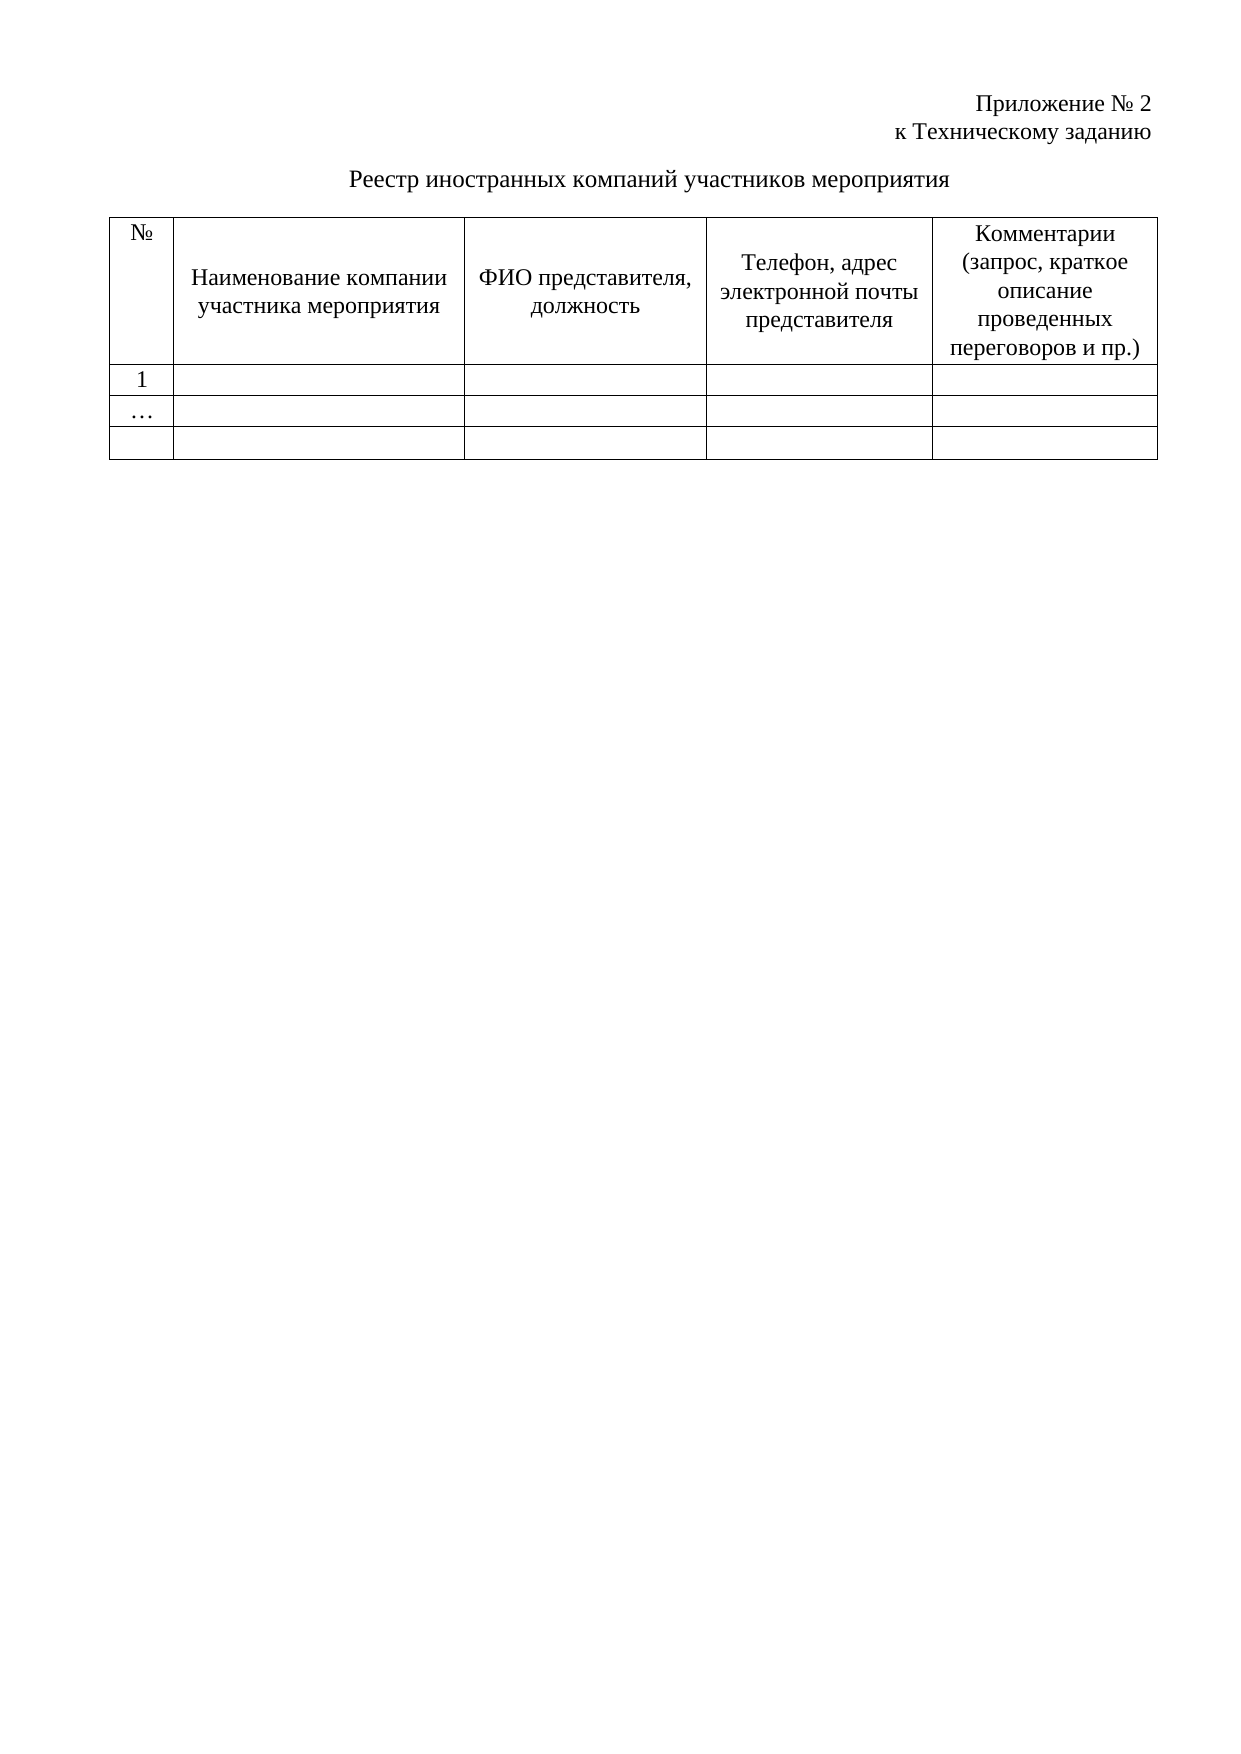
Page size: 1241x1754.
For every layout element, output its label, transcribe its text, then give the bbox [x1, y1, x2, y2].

table_cell [933, 365, 1157, 395]
text Приложение № 2 [103, 89, 1152, 117]
text к Техническому заданию [103, 117, 1152, 145]
table_cell [465, 396, 706, 426]
table_cell [933, 396, 1157, 426]
table_header Комментарии (запрос, краткое описание проведенных переговоров и пр.) [933, 218, 1157, 364]
table_header Телефон, адрес электронной почты представителя [707, 218, 932, 364]
table_cell 1 [110, 365, 173, 395]
table_cell [110, 427, 173, 459]
table_header ФИО представителя, должность [465, 218, 706, 364]
table_cell … [110, 396, 173, 426]
table_cell [933, 427, 1157, 459]
table_cell [707, 396, 932, 426]
table_cell [174, 427, 464, 459]
table_header № [110, 218, 173, 364]
table_cell [707, 365, 932, 395]
list Реестр иностранных компаний участников мероприятия [147, 164, 1152, 192]
table_cell [707, 427, 932, 459]
table_cell [465, 365, 706, 395]
table_header Наименование компании участника мероприятия [174, 218, 464, 364]
table_cell [174, 396, 464, 426]
table_cell [465, 427, 706, 459]
table_cell [174, 365, 464, 395]
